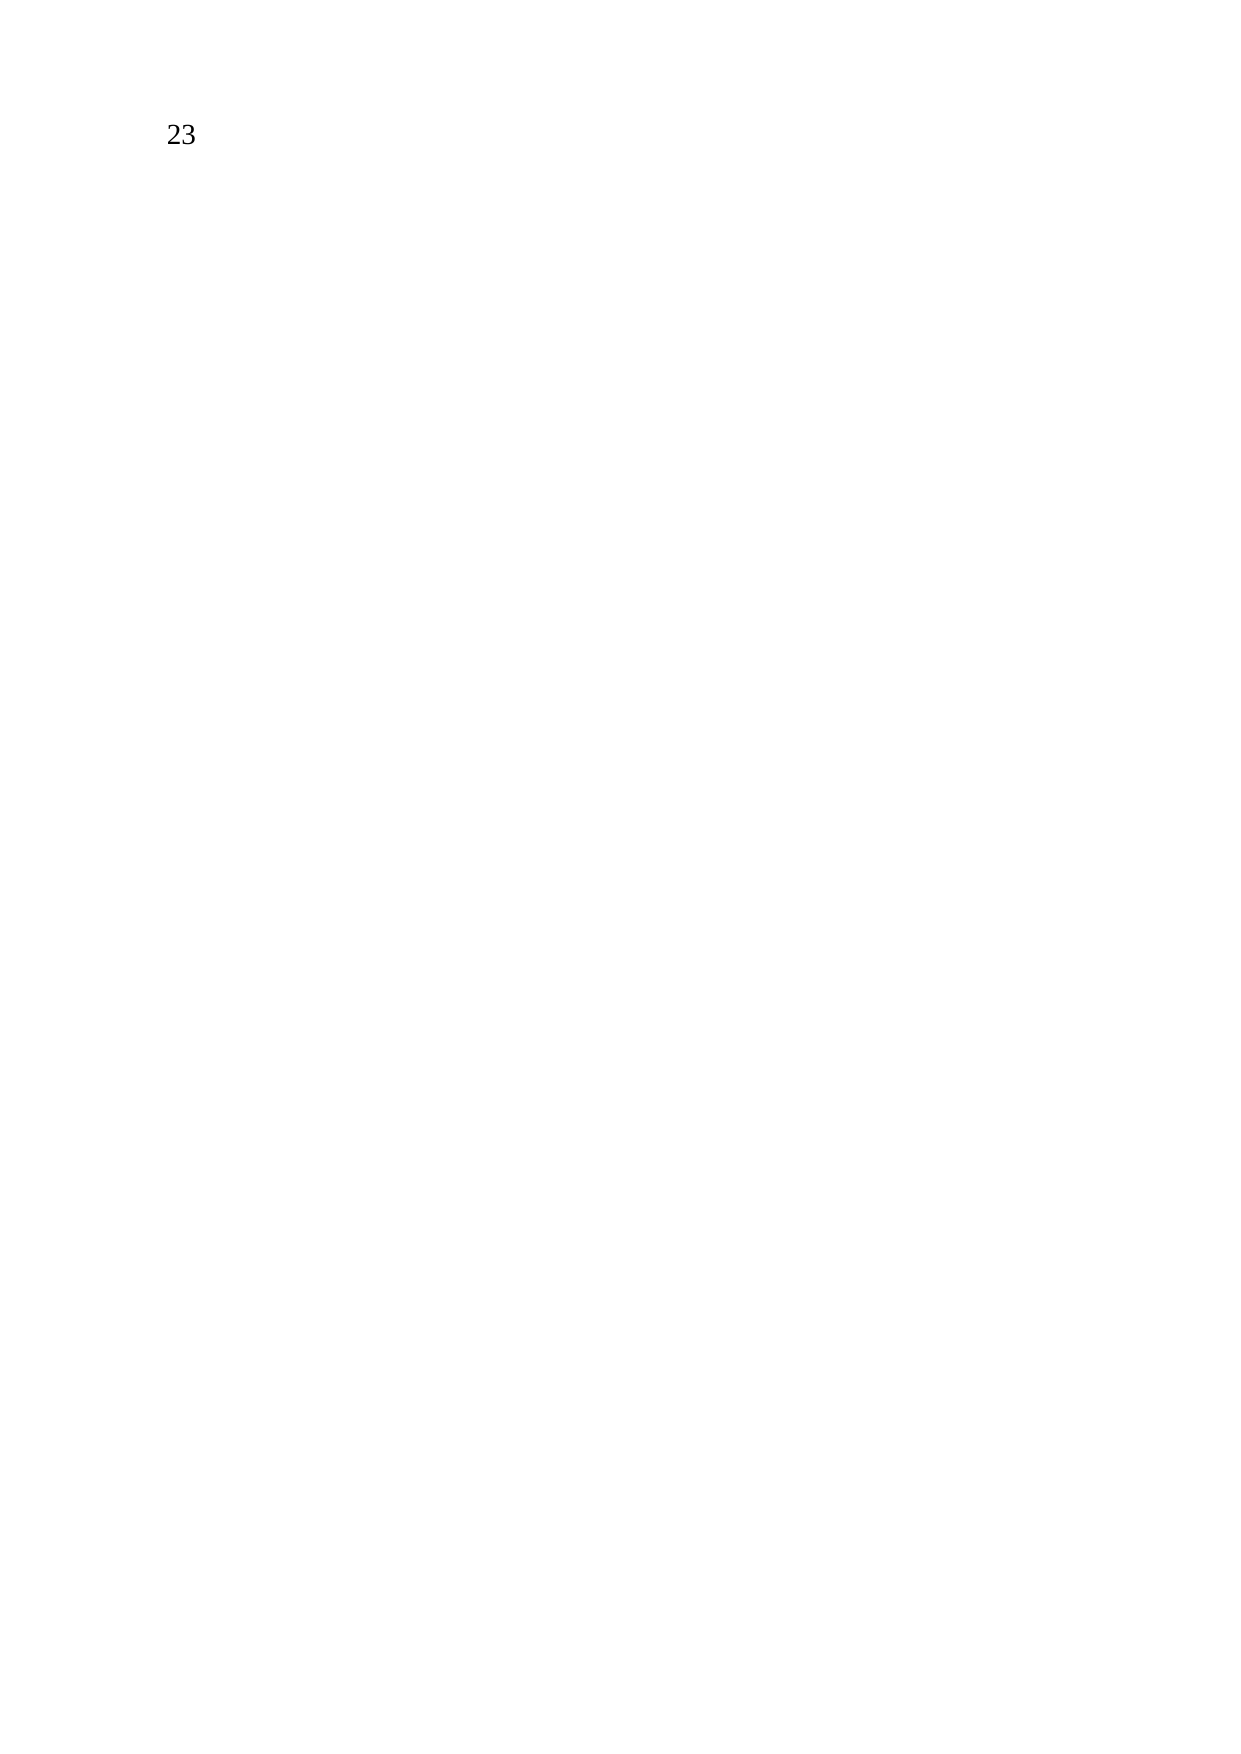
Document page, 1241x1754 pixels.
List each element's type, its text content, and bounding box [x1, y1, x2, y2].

text 23 [167, 118, 1123, 151]
